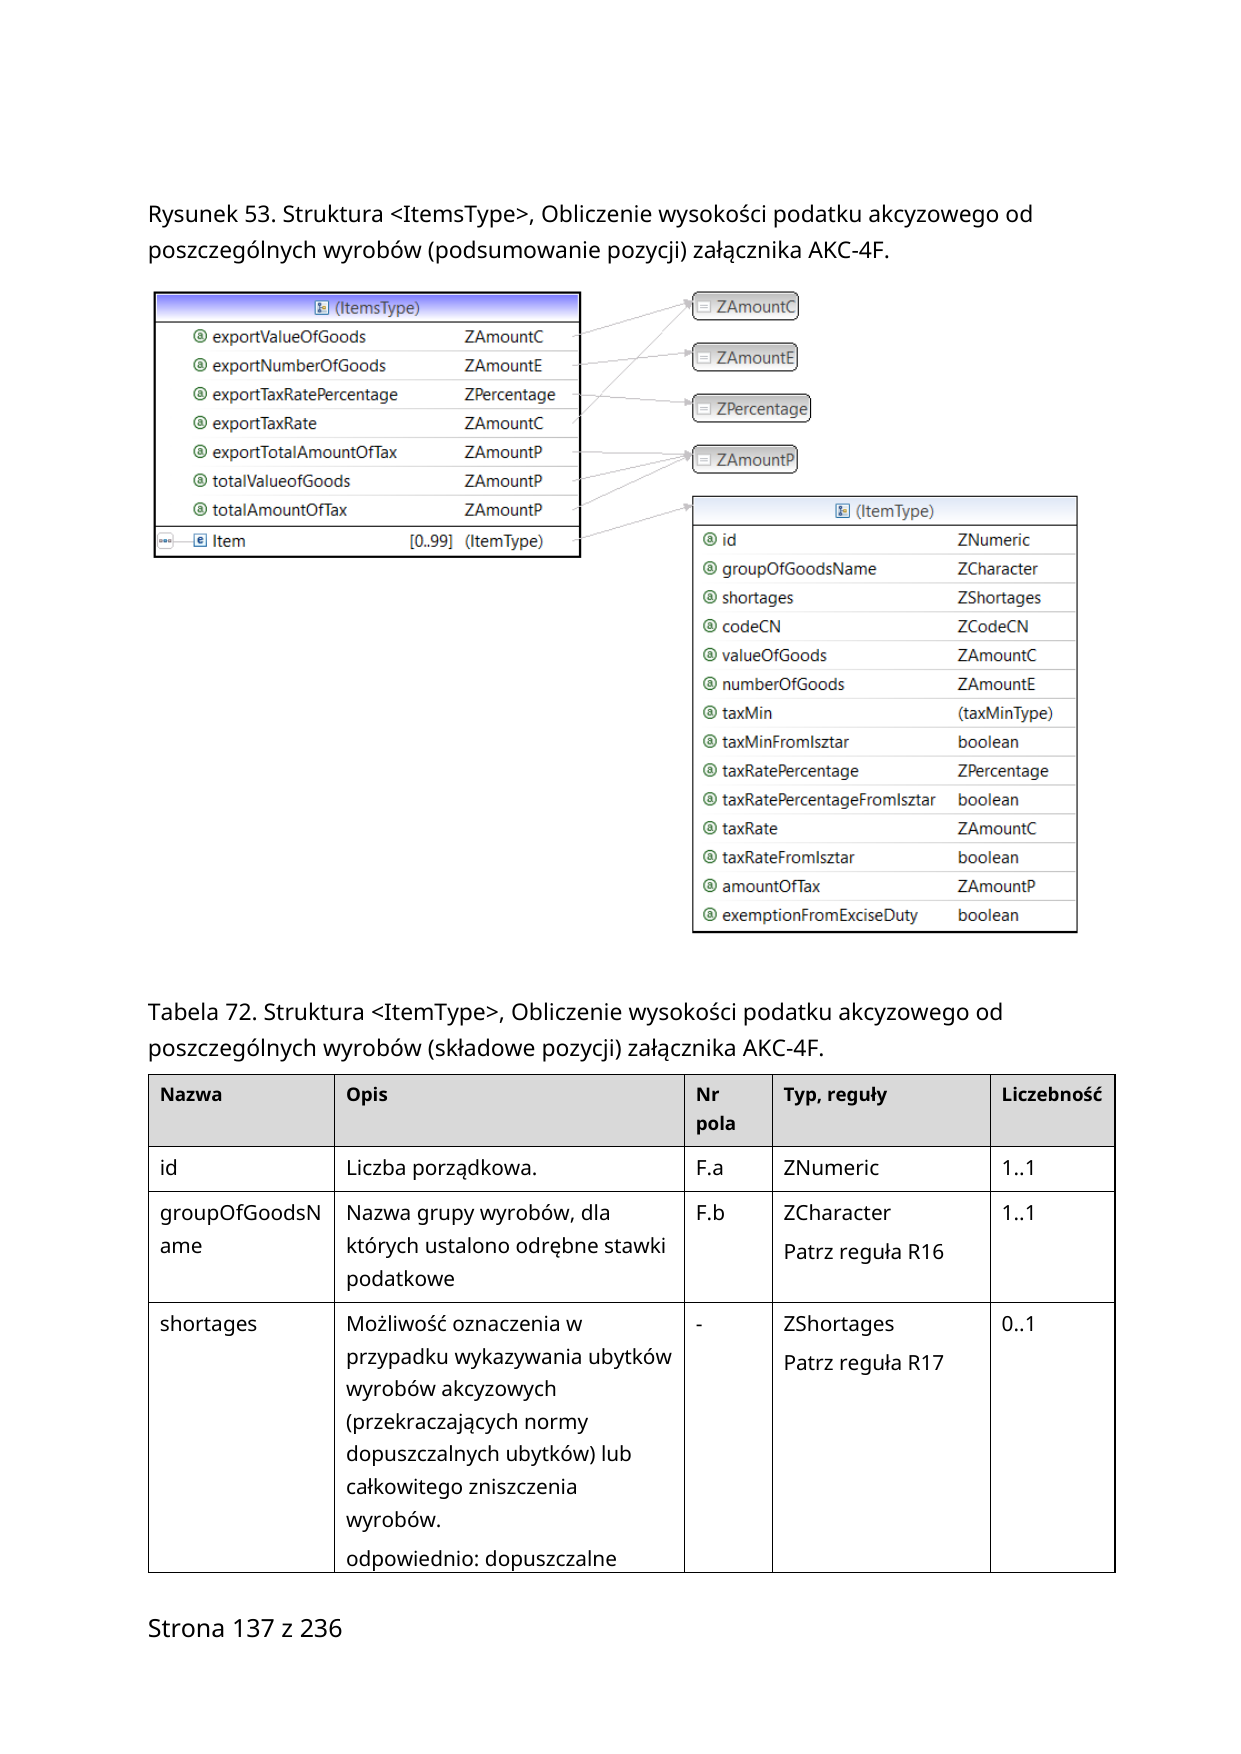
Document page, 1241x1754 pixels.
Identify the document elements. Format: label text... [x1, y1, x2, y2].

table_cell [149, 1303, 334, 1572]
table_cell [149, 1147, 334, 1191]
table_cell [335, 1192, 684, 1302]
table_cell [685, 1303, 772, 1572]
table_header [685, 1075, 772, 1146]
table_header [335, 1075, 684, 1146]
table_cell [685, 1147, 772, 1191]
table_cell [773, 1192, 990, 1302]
text Tabela 72. Struktura <ItemType>, Obliczenie wysokości podatku akcyzowego od poszczególnych wyrobów (składowe pozycji) załącznika AKC-4F. [148, 996, 1092, 1063]
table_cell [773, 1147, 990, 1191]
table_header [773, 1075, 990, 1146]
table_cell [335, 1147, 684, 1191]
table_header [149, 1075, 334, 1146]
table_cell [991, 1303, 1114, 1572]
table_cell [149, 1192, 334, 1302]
text Rysunek 53. Struktura <ItemsType>, Obliczenie wysokości podatku akcyzowego od poszczególnych wyrobów (podsumowanie pozycji) załącznika AKC-4F. [148, 198, 1092, 265]
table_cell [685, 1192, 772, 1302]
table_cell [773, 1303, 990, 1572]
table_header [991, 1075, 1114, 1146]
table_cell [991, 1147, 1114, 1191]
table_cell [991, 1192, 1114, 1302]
picture [147, 286, 1091, 941]
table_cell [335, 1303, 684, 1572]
